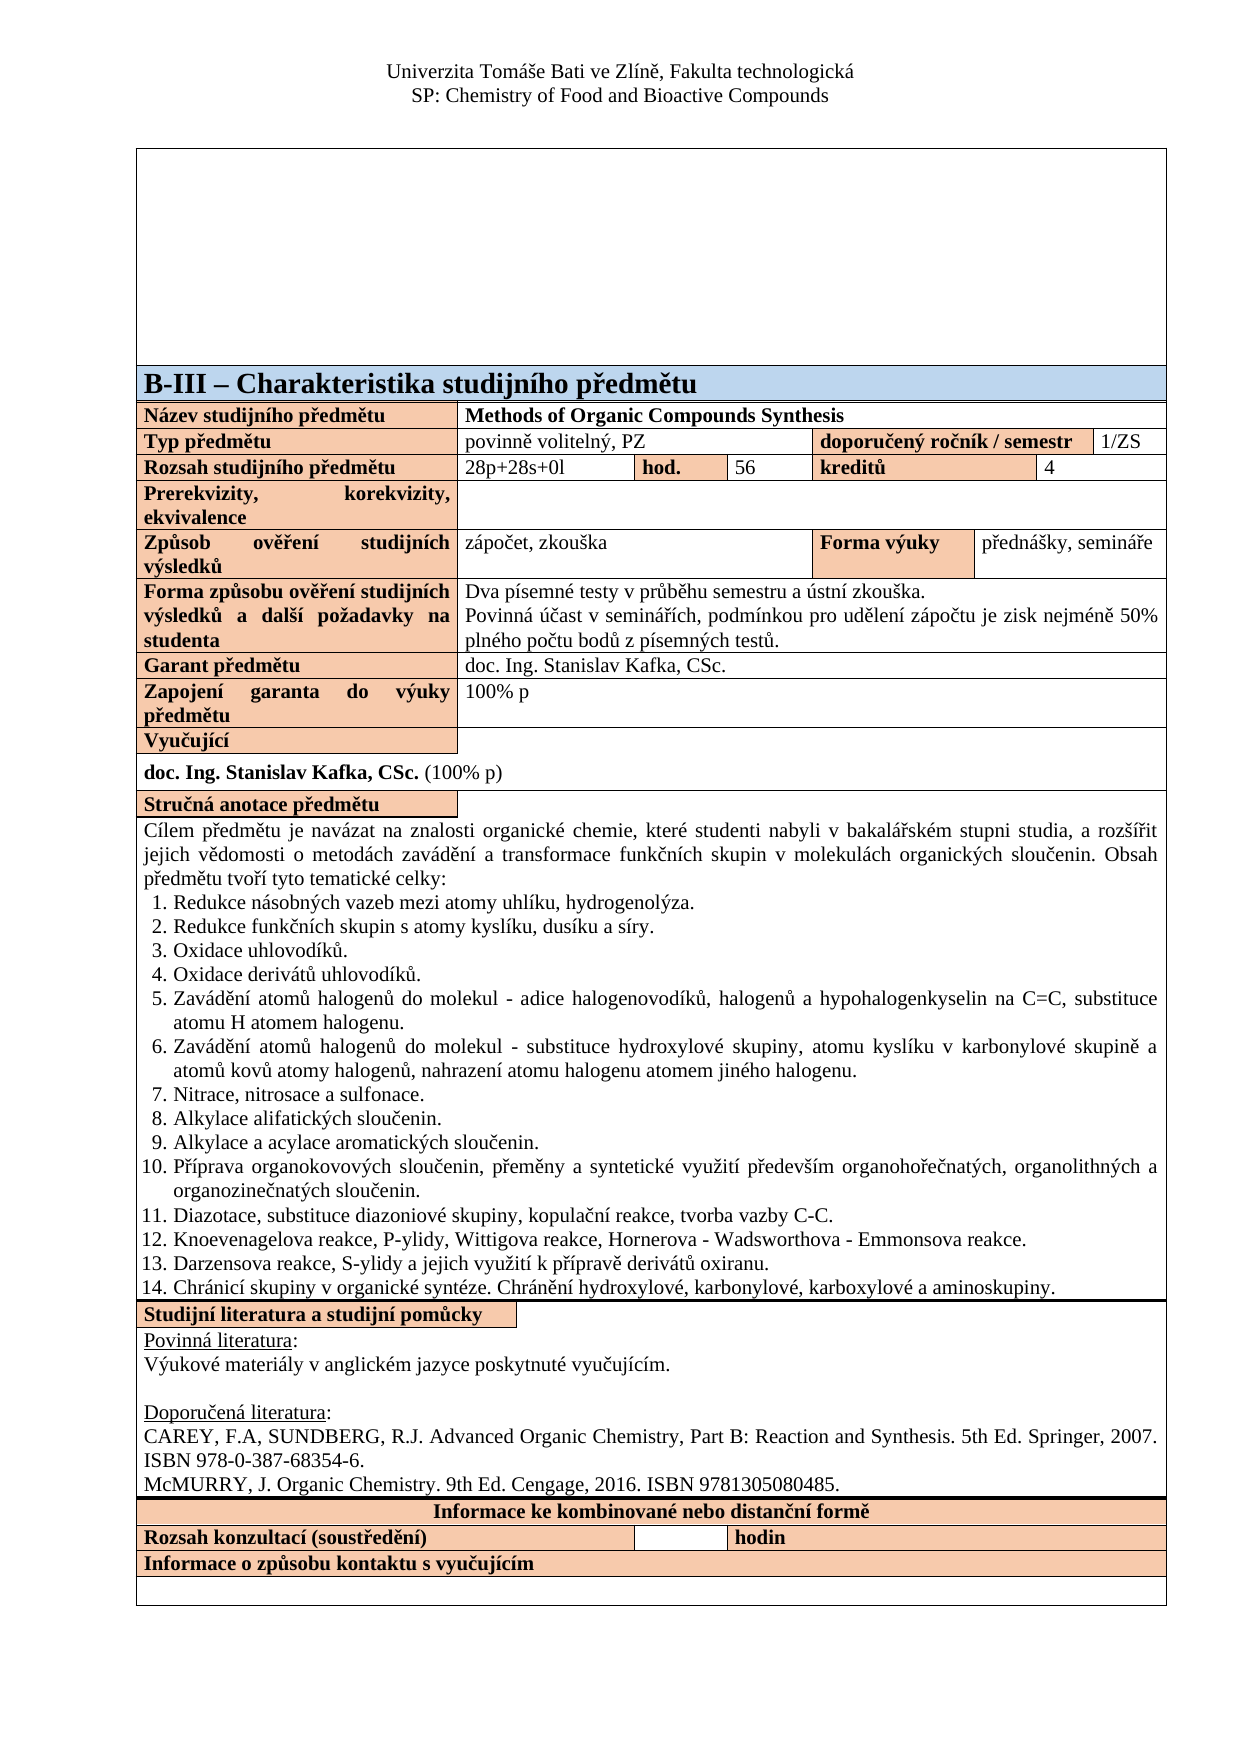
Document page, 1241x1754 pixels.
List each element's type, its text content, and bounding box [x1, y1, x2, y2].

table_cell 1/ZS [1094, 429, 1166, 454]
table_cell přednášky, semináře [975, 530, 1166, 578]
table_cell Vyučující [137, 728, 457, 753]
table_cell kreditů [813, 455, 1036, 480]
table_cell povinně volitelný, PZ [458, 429, 812, 454]
table_cell zápočet, zkouška [458, 530, 812, 578]
table_cell Rozsah konzultací (soustředění) [137, 1526, 634, 1550]
table_cell Zapojení garanta do výuky předmětu [137, 679, 457, 727]
table_cell Informace ke kombinované nebo distanční formě [137, 1500, 1166, 1524]
table_cell Název studijního předmětu [137, 403, 457, 428]
table_cell [137, 1577, 1166, 1605]
table_cell Forma výuky [813, 530, 974, 578]
table_cell Studijní literatura a studijní pomůcky [137, 1302, 516, 1327]
table_cell 56 [728, 455, 812, 480]
table_cell [458, 791, 1166, 816]
table_cell Typ předmětu [137, 429, 457, 454]
table_cell Způsob ověření studijních výsledků [137, 530, 457, 578]
table_cell Garant předmětu [137, 653, 457, 678]
table_cell Methods of Organic Compounds Synthesis [458, 403, 1166, 428]
table_cell 28p+28s+0l [458, 455, 634, 480]
table_cell Forma způsobu ověření studijních výsledků a další požadavky na studenta [137, 579, 457, 652]
table_cell hodin [728, 1526, 1166, 1550]
table_cell Dva písemné testy v průběhu semestru a ústní zkouška. Povinná účast v seminářích, podmínkou pro udělení zápočtu je zisk nejméně 50% plného počtu bodů z písemných testů. [458, 579, 1166, 652]
table_cell B-III – Charakteristika studijního předmětu [137, 366, 1166, 400]
table_cell doc. Ing. Stanislav Kafka, CSc. [458, 653, 1166, 678]
table_cell 100% p [458, 679, 1166, 727]
table_cell doporučený ročník / semestr [813, 429, 1093, 454]
table_cell Prerekvizity, korekvizity, ekvivalence [137, 481, 457, 529]
table_cell [137, 149, 1166, 365]
table_cell Rozsah studijního předmětu [137, 455, 457, 480]
table_cell [635, 1526, 727, 1550]
table_cell Povinná literatura: Výukové materiály v anglickém jazyce poskytnuté vyučujícím. Doporučená literatura: CAREY, F.A, SUNDBERG, R.J. Advanced Organic Chemistry, Part B: Reaction and Synthesis. 5th Ed. Springer, 2007. ISBN 978-0-387-68354-6. McMURRY, J. Organic Chemistry. 9th Ed. Cengage, 2016. ISBN 9781305080485. [137, 1327, 1166, 1496]
table_cell Informace o způsobu kontaktu s vyučujícím [137, 1551, 1166, 1576]
table_cell [458, 481, 1166, 529]
table_cell 4 [1037, 455, 1166, 480]
table_cell [458, 728, 1166, 753]
table_cell hod. [635, 455, 727, 480]
table_cell doc. Ing. Stanislav Kafka, CSc. (100% p) [137, 753, 1166, 790]
table_cell [517, 1302, 1166, 1327]
table_cell Stručná anotace předmětu [137, 791, 457, 816]
table_cell Cílem předmětu je navázat na znalosti organické chemie, které studenti nabyli v bakalářském stupni studia, a rozšířit jejich vědomosti o metodách zavádění a transformace funkčních skupin v molekulách organických sloučenin. Obsah předmětu tvoří tyto tematické celky: Redukce násobných vazeb mezi atomy uhlíku, hydrogenolýza. Redukce funkčních skupin s atomy kyslíku, dusíku a síry. Oxidace uhlovodíků. Oxidace derivátů uhlovodíků. Zavádění atomů halogenů do molekul - adice halogenovodíků, halogenů a hypohalogenkyselin na C=C, substituce atomu H atomem halogenu. Zavádění atomů halogenů do molekul - substituce hydroxylové skupiny, atomu kyslíku v karbonylové skupině a atomů kovů atomy halogenů, nahrazení atomu halogenu atomem jiného halogenu. Nitrace, nitrosace a sulfonace. Alkylace alifatických sloučenin. Alkylace a acylace aromatických sloučenin. Příprava organokovových sloučenin, přeměny a syntetické využití především organohořečnatých, organolithných a organozinečnatých sloučenin. Diazotace, substituce diazoniové skupiny, kopulační reakce, tvorba vazby C-C. Knoevenagelova reakce, P-ylidy, Wittigova reakce, Hornerova - Wadsworthova - Emmonsova reakce. Darzensova reakce, S-ylidy a jejich využití k přípravě derivátů oxiranu. Chránicí skupiny v organické syntéze. Chránění hydroxylové, karbonylové, karboxylové a aminoskupiny. [137, 816, 1166, 1299]
